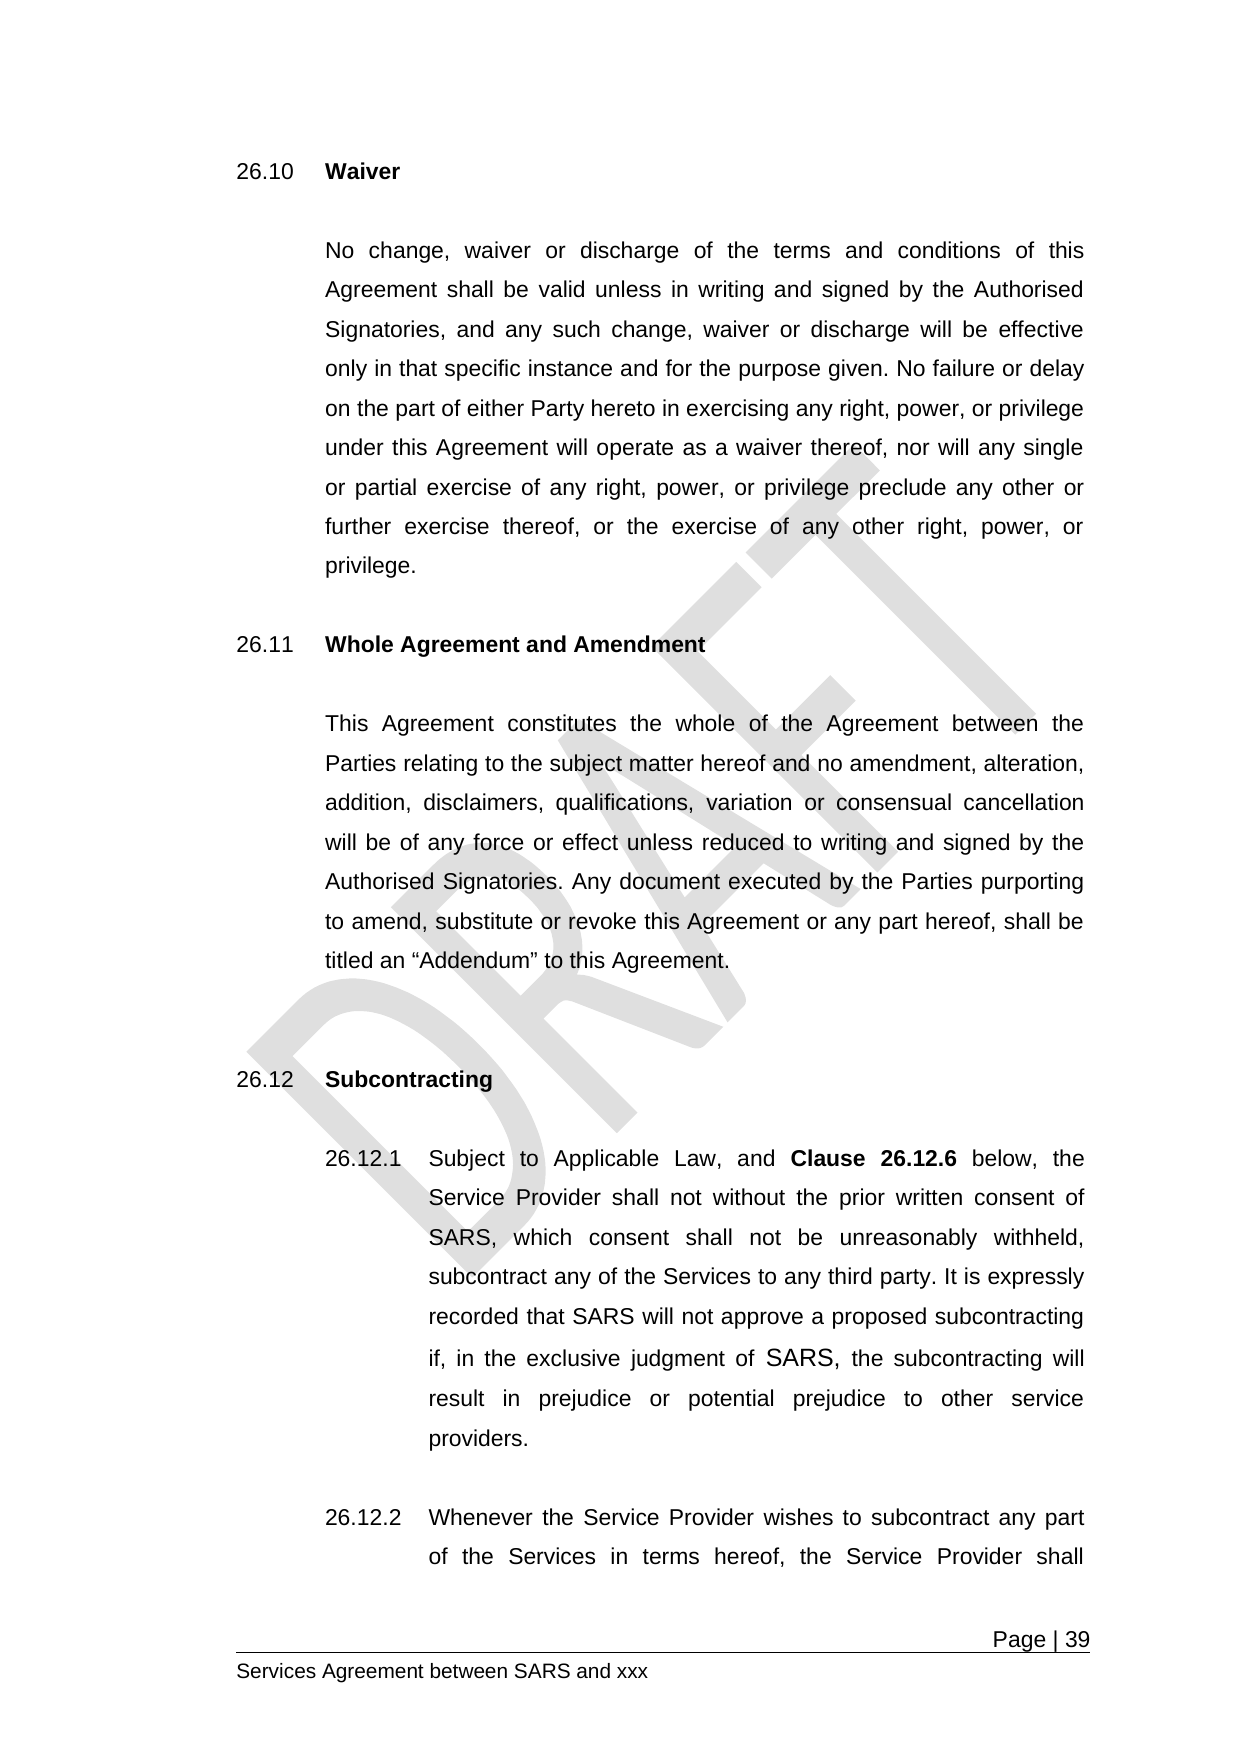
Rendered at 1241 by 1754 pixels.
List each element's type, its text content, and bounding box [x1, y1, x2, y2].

list Waiver [236, 158, 1090, 184]
text This Agreement constitutes the whole of the Agreement between the Parties relating to the subject matter hereof and no amendment, alteration, addition, disclaimers, qualifications, variation or consensual cancellation will be of any force or effect unless reduced to writing and signed by the Authorised Signatories. Any document executed by the Parties purporting to amend, substitute or revoke this Agreement or any part hereof, shall be titled an “Addendum” to this Agreement. [325, 710, 1084, 974]
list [325, 1504, 1084, 1569]
list Whole Agreement and Amendment [236, 631, 1090, 658]
list Subject to Applicable Law, and Clause 26.12.6 below, the Service Provider shall not without the prior written consent of SARS, which consent shall not be unreasonably withheld, subcontract any of the Services to any third party. It is expressly recorded that SARS will not approve a proposed subcontracting if, in the exclusive judgment of SARS, the subcontracting will result in prejudice or potential prejudice to other service providers. [325, 1145, 1084, 1451]
list Subcontracting [236, 1066, 1090, 1092]
text No change, waiver or discharge of the terms and conditions of this Agreement shall be valid unless in writing and signed by the Authorised Signatories, and any such change, waiver or discharge will be effective only in that specific instance and for the purpose given. No failure or delay on the part of either Party hereto in exercising any right, power, or privilege under this Agreement will operate as a waiver thereof, nor will any single or partial exercise of any right, power, or privilege preclude any other or further exercise thereof, or the exercise of any other right, power, or privilege. [325, 237, 1084, 579]
